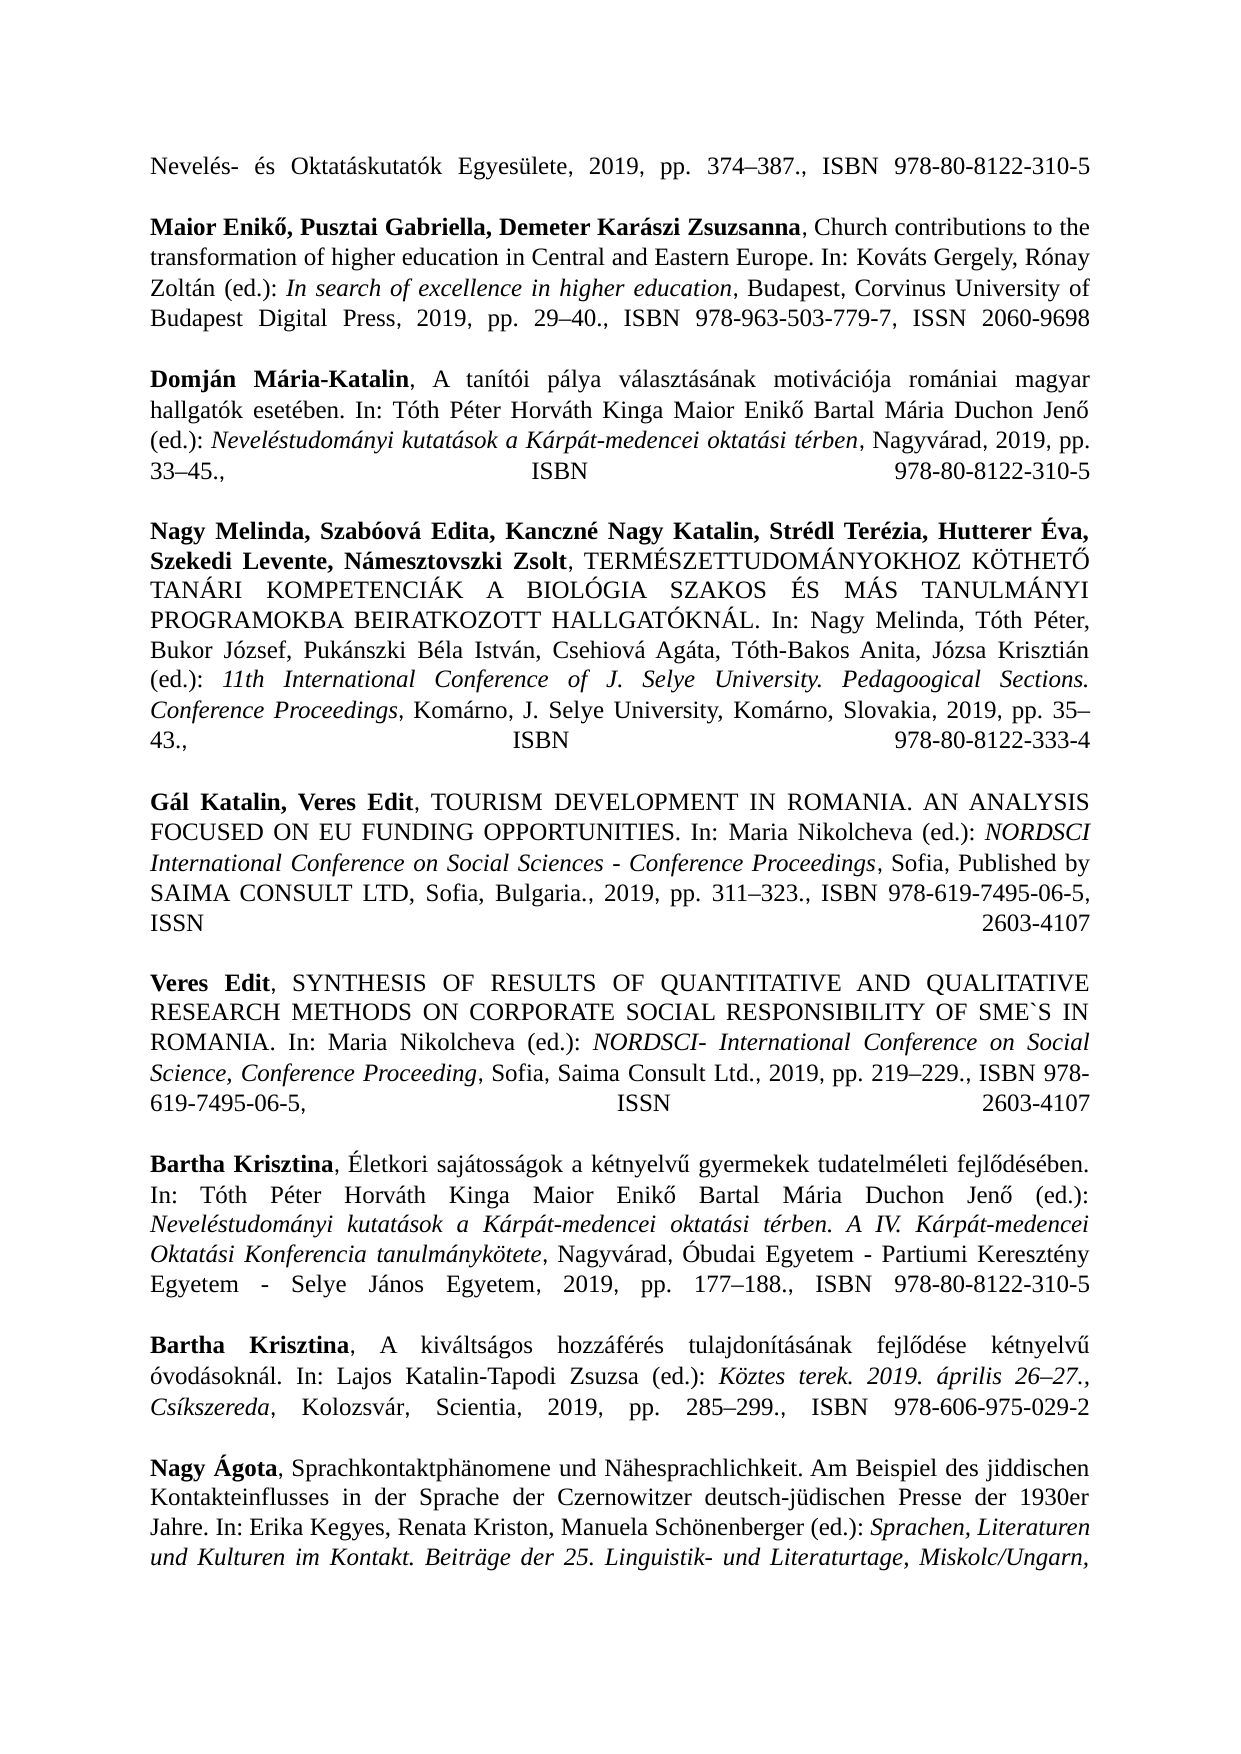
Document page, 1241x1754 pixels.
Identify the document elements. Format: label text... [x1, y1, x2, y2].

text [150, 1452, 1090, 1570]
text Gál Katalin, Veres Edit, TOURISM DEVELOPMENT IN ROMANIA. AN ANALYSIS FOCUSED ON EU FUNDING OPPORTUNITIES. In: Maria Nikolcheva (ed.): NORDSCI International Conference on Social Sciences - Conference Proceedings, Sofia, Published by SAIMA CONSULT LTD, Sofia, Bulgaria., 2019, pp. 311–323., ISBN 978-619-7495-06-5, ISSN 2603-4107 [150, 786, 1090, 967]
text Nagy Melinda, Szabóová Edita, Kanczné Nagy Katalin, Strédl Terézia, Hutterer Éva, Szekedi Levente, Námesztovszki Zsolt, TERMÉSZETTUDOMÁNYOKHOZ KÖTHETŐ TANÁRI KOMPETENCIÁK A BIOLÓGIA SZAKOS ÉS MÁS TANULMÁNYI PROGRAMOKBA BEIRATKOZOTT HALLGATÓKNÁL. In: Nagy Melinda, Tóth Péter, Bukor József, Pukánszki Béla István, Csehiová Agáta, Tóth-Bakos Anita, Józsa Krisztián (ed.): 11th International Conference of J. Selye University. Pedagoogical Sections. Conference Proceedings, Komárno, J. Selye University, Komárno, Slovakia, 2019, pp. 35–43., ISBN 978-80-8122-333-4 [150, 516, 1090, 786]
text Domján Mária-Katalin, A tanítói pálya választásának motivációja romániai magyar hallgatók esetében. In: Tóth Péter Horváth Kinga Maior Enikő Bartal Mária Duchon Jenő (ed.): Neveléstudományi kutatások a Kárpát-medencei oktatási térben, Nagyvárad, 2019, pp. 33–45., ISBN 978-80-8122-310-5 [150, 364, 1090, 516]
text Bartha Krisztina, Életkori sajátosságok a kétnyelvű gyermekek tudatelméleti fejlődésében. In: Tóth Péter Horváth Kinga Maior Enikő Bartal Mária Duchon Jenő (ed.): Neveléstudományi kutatások a Kárpát-medencei oktatási térben. A IV. Kárpát-medencei Oktatási Konferencia tanulmánykötete, Nagyvárad, Óbudai Egyetem - Partiumi Keresztény Egyetem - Selye János Egyetem, 2019, pp. 177–188., ISBN 978-80-8122-310-5 [150, 1148, 1090, 1330]
text Bartha Krisztina, A kiváltságos hozzáférés tulajdonításának fejlődése kétnyelvű óvodásoknál. In: Lajos Katalin-Tapodi Zsuzsa (ed.): Köztes terek. 2019. április 26–27., Csíkszereda, Kolozsvár, Scientia, 2019, pp. 285–299., ISBN 978-606-975-029-2 [150, 1330, 1090, 1452]
text Maior Enikő, Pusztai Gabriella, Demeter Karászi Zsuzsanna, Church contributions to the transformation of higher education in Central and Eastern Europe. In: Kováts Gergely, Rónay Zoltán (ed.): In search of excellence in higher education, Budapest, Corvinus University of Budapest Digital Press, 2019, pp. 29–40., ISBN 978-963-503-779-7, ISSN 2060-9698 [150, 211, 1090, 364]
text Veres Edit, SYNTHESIS OF RESULTS OF QUANTITATIVE AND QUALITATIVE RESEARCH METHODS ON CORPORATE SOCIAL RESPONSIBILITY OF SME`S IN ROMANIA. In: Maria Nikolcheva (ed.): NORDSCI- International Conference on Social Science, Conference Proceeding, Sofia, Saima Consult Ltd., 2019, pp. 219–229., ISBN 978-619-7495-06-5, ISSN 2603-4107 [150, 967, 1090, 1148]
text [150, 150, 1090, 211]
